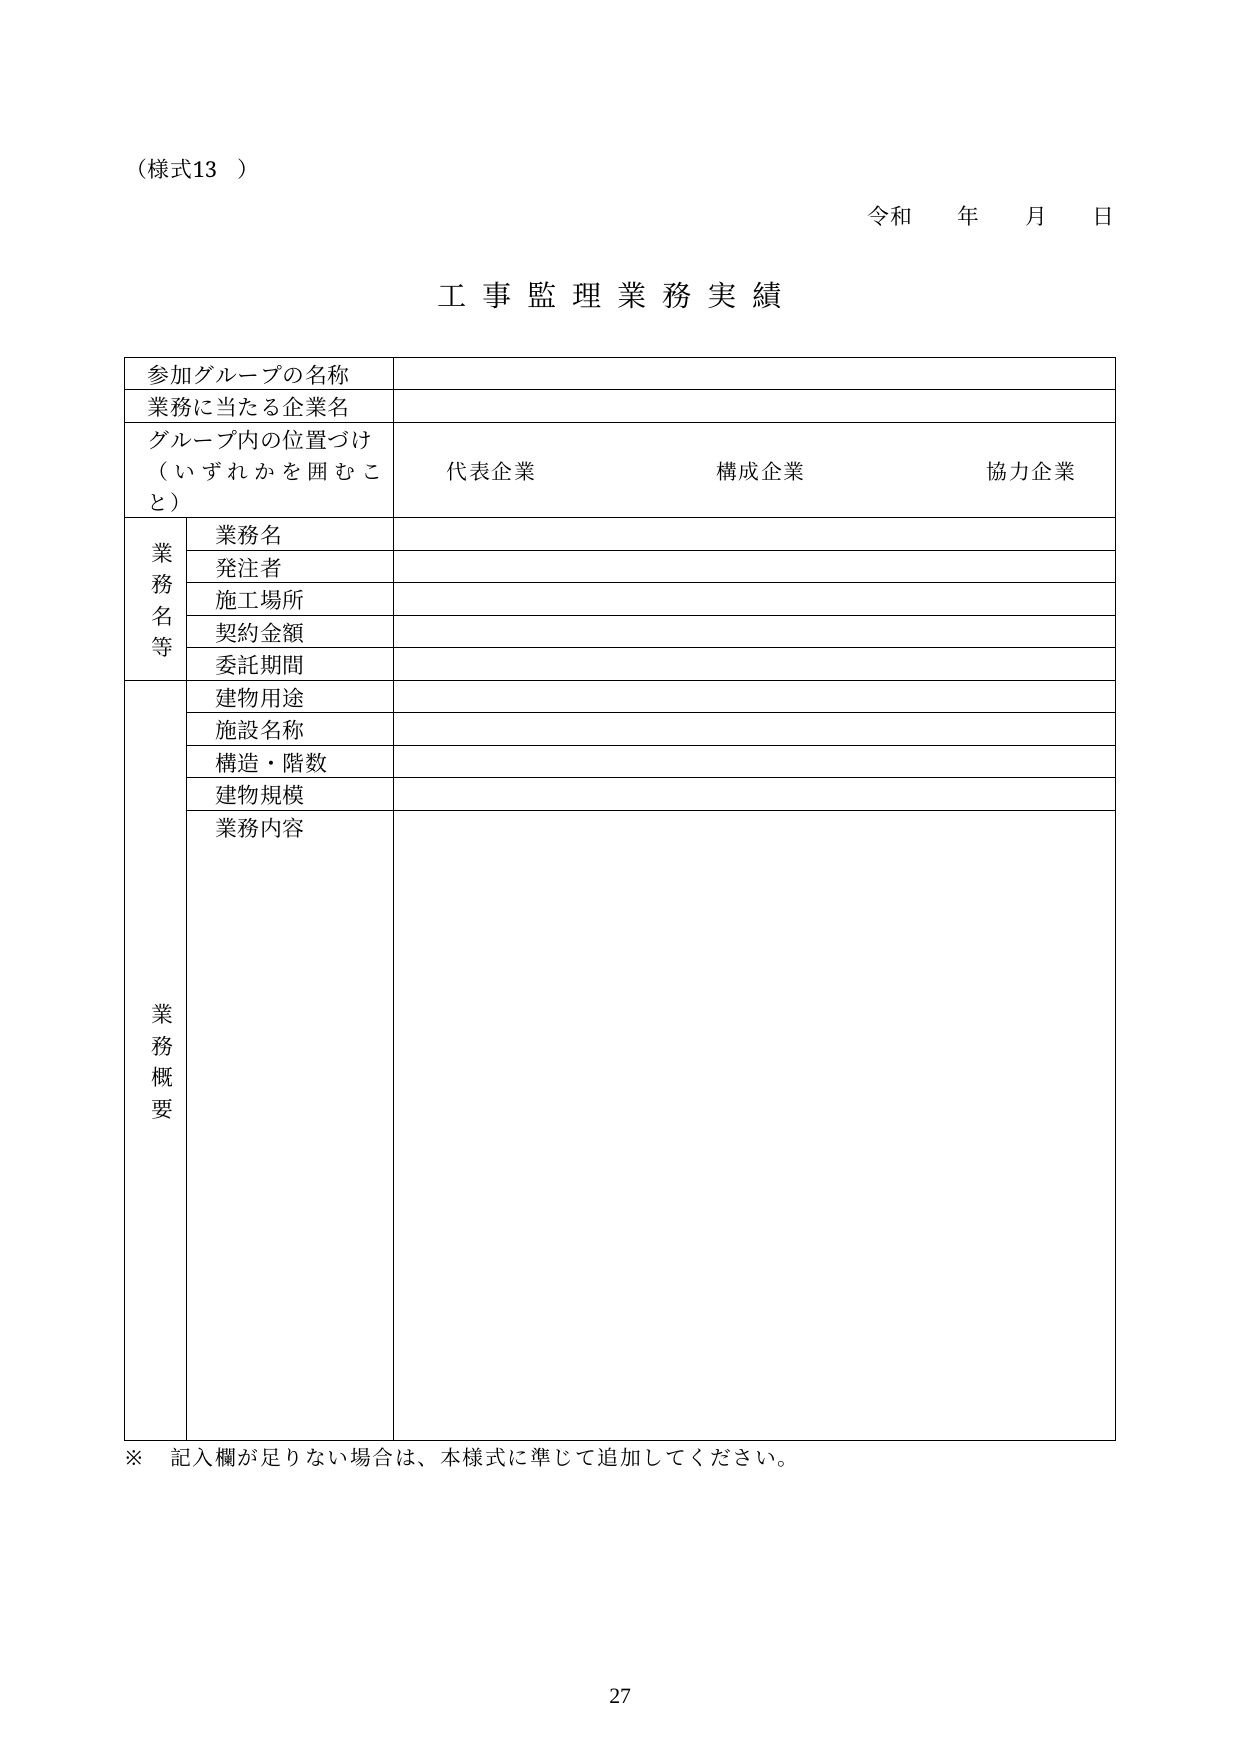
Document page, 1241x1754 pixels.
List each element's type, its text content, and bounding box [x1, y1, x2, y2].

table_cell 構造・階数 [187, 746, 393, 777]
table_cell 業務内容 [187, 811, 393, 1440]
table_cell 施工場所 [187, 583, 393, 615]
table_cell 契約金額 [187, 616, 393, 647]
table_cell [394, 811, 1115, 1440]
table_cell 代表企業 構成企業 協力企業 [394, 423, 1115, 517]
table_cell [394, 713, 1115, 745]
table_cell [394, 390, 1115, 422]
table_cell グループ内の位置づけ （いずれかを囲むこと） [125, 423, 393, 517]
text （様式13） [125, 137, 1115, 199]
text ※ 記入欄が足りない場合は、本様式に準じて追加してください。 [125, 1441, 1115, 1472]
text 令和 年 月 日 [125, 199, 1115, 231]
table_cell [394, 648, 1115, 680]
table_cell 建物用途 [187, 681, 393, 712]
table_cell [394, 778, 1115, 810]
table_cell [394, 746, 1115, 777]
table_cell 業務概要 [125, 681, 186, 1440]
table_cell 発注者 [187, 551, 393, 582]
table_cell 業務名等 [125, 518, 186, 680]
table_cell 建物規模 [187, 778, 393, 810]
table_header [394, 358, 1115, 389]
text 工事監理業務実績 [125, 262, 1109, 325]
table_header 参加グループの名称 [125, 358, 393, 389]
table_cell [394, 518, 1115, 550]
table_cell [394, 583, 1115, 615]
table_cell [394, 551, 1115, 582]
table_cell [394, 616, 1115, 647]
table_cell 委託期間 [187, 648, 393, 680]
table_cell 業務に当たる企業名 [125, 390, 393, 422]
table_cell 業務名 [187, 518, 393, 550]
table_cell [394, 681, 1115, 712]
table_cell 施設名称 [187, 713, 393, 745]
